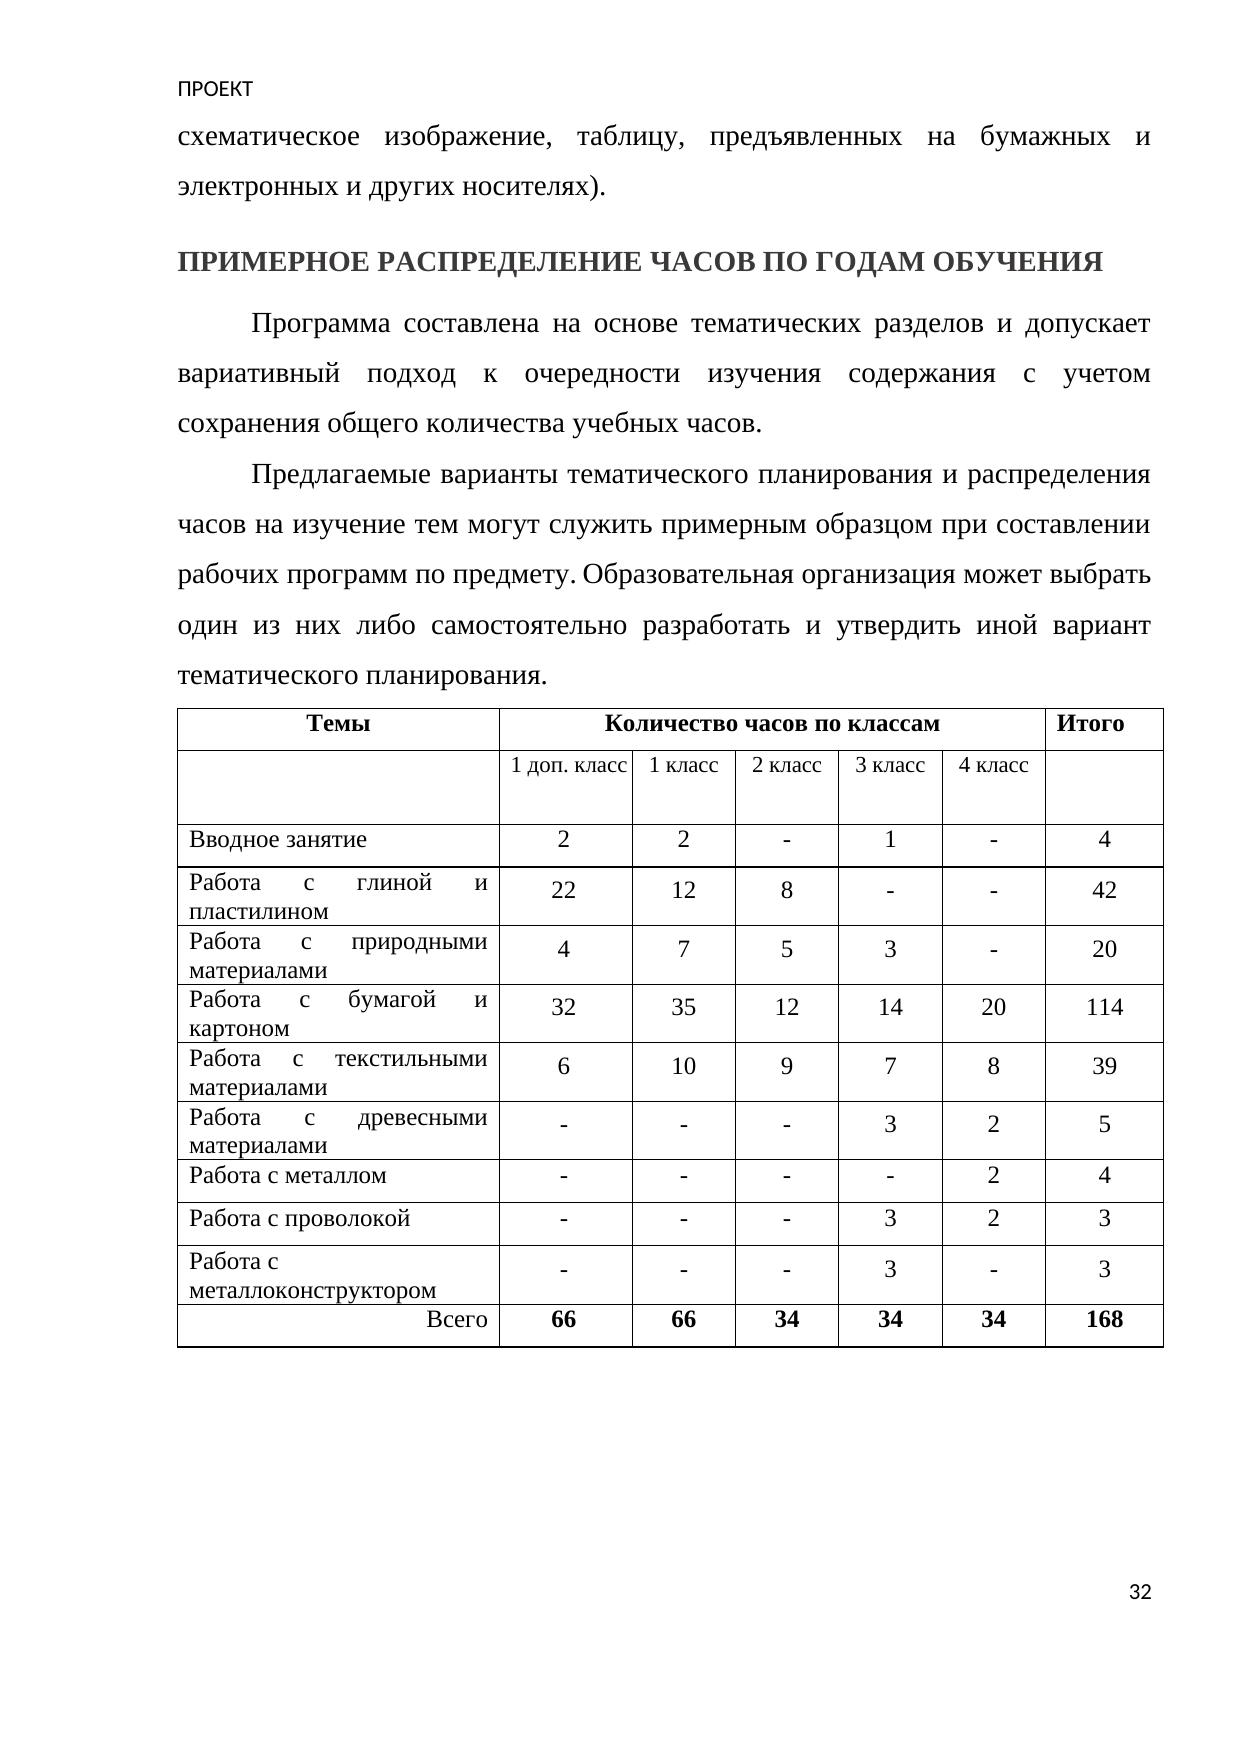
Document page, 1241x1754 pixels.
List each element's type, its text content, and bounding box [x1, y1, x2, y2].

table_cell 10 [633, 1043, 735, 1101]
table_cell - [943, 926, 1045, 983]
table_cell 7 [633, 926, 735, 983]
table_cell 34 [839, 1305, 942, 1346]
table_cell 5 [1046, 1102, 1163, 1159]
table_cell 66 [500, 1305, 632, 1346]
table_cell 9 [736, 1043, 838, 1101]
table_cell 66 [633, 1305, 735, 1346]
table_cell [178, 751, 499, 823]
table_cell 3 [839, 1203, 942, 1245]
table_cell Работа с бумагой и картоном [178, 985, 499, 1042]
table_cell Работа с древесными материалами [178, 1102, 499, 1159]
table_cell 22 [500, 868, 632, 925]
table_cell Вводное занятие [178, 825, 499, 866]
table_cell Работа с проволокой [178, 1203, 499, 1245]
table_cell 2 [633, 825, 735, 866]
table_cell 3 [1046, 1246, 1163, 1303]
table_cell - [839, 1160, 942, 1202]
table_cell - [839, 868, 942, 925]
table_cell Работа с текстильными материалами [178, 1043, 499, 1101]
table_cell - [500, 1203, 632, 1245]
table_cell - [500, 1102, 632, 1159]
table_cell 168 [1046, 1305, 1163, 1346]
table_cell - [943, 825, 1045, 866]
table_cell 4 [1046, 825, 1163, 866]
table_cell 4 класс [943, 751, 1045, 823]
text Предлагаемые варианты тематического планирования и распределения часов на изучение тем могут служить примерным образцом при составлении рабочих программ по предмету. Образовательная организация может выбрать один из них либо самостоятельно разработать и утвердить иной вариант тематического планирования. [177, 456, 1152, 691]
table_header Темы [178, 709, 499, 750]
table_cell 12 [633, 868, 735, 925]
table_cell 3 [839, 1102, 942, 1159]
table_cell - [500, 1246, 632, 1303]
table_cell 2 [943, 1160, 1045, 1202]
table_header Количество часов по классам [500, 709, 1045, 750]
subtitle ПРИМЕРНОЕ РАСПРЕДЕЛЕНИЕ ЧАСОВ ПО ГОДАМ ОБУЧЕНИЯ [177, 244, 1152, 277]
table_cell 3 [839, 926, 942, 983]
table_cell 5 [736, 926, 838, 983]
table_cell 12 [736, 985, 838, 1042]
table_cell - [500, 1160, 632, 1202]
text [177, 118, 1152, 202]
table_cell - [736, 1246, 838, 1303]
table_cell Работа с глиной и пластилином [178, 868, 499, 925]
table_cell 3 [839, 1246, 942, 1303]
table_cell - [633, 1246, 735, 1303]
table_cell 4 [1046, 1160, 1163, 1202]
table_cell 8 [943, 1043, 1045, 1101]
table_cell Работа с металлоконструктором [178, 1246, 499, 1303]
table_cell 3 [1046, 1203, 1163, 1245]
table_cell - [736, 1160, 838, 1202]
table_cell 114 [1046, 985, 1163, 1042]
table_cell - [943, 1246, 1045, 1303]
table_cell 20 [943, 985, 1045, 1042]
table_cell 2 класс [736, 751, 838, 823]
table_cell 34 [943, 1305, 1045, 1346]
table_cell - [633, 1203, 735, 1245]
table_cell 7 [839, 1043, 942, 1101]
table_cell 1 [839, 825, 942, 866]
table_cell - [736, 1203, 838, 1245]
table_cell 2 [943, 1203, 1045, 1245]
table_cell Всего [178, 1305, 499, 1346]
table_cell 4 [500, 926, 632, 983]
table_header Итого [1046, 709, 1163, 750]
table_cell 2 [943, 1102, 1045, 1159]
table_cell [1046, 751, 1163, 823]
table_cell 6 [500, 1043, 632, 1101]
table_cell - [736, 1102, 838, 1159]
table_cell 1 доп. класс [500, 751, 632, 823]
table_cell 8 [736, 868, 838, 925]
table_cell 32 [500, 985, 632, 1042]
table_cell 3 класс [839, 751, 942, 823]
table_cell Работа с природными материалами [178, 926, 499, 983]
table_cell - [943, 868, 1045, 925]
table_cell 35 [633, 985, 735, 1042]
table_cell 14 [839, 985, 942, 1042]
text Программа составлена на основе тематических разделов и допускает вариативный подход к очередности изучения содержания с учетом сохранения общего количества учебных часов. [177, 305, 1152, 439]
table_cell - [633, 1102, 735, 1159]
table_cell 2 [500, 825, 632, 866]
table_cell 39 [1046, 1043, 1163, 1101]
table_cell Работа с металлом [178, 1160, 499, 1202]
table_cell 1 класс [633, 751, 735, 823]
table_cell 20 [1046, 926, 1163, 983]
table_cell 42 [1046, 868, 1163, 925]
table_cell - [736, 825, 838, 866]
table_cell - [633, 1160, 735, 1202]
table_cell 34 [736, 1305, 838, 1346]
